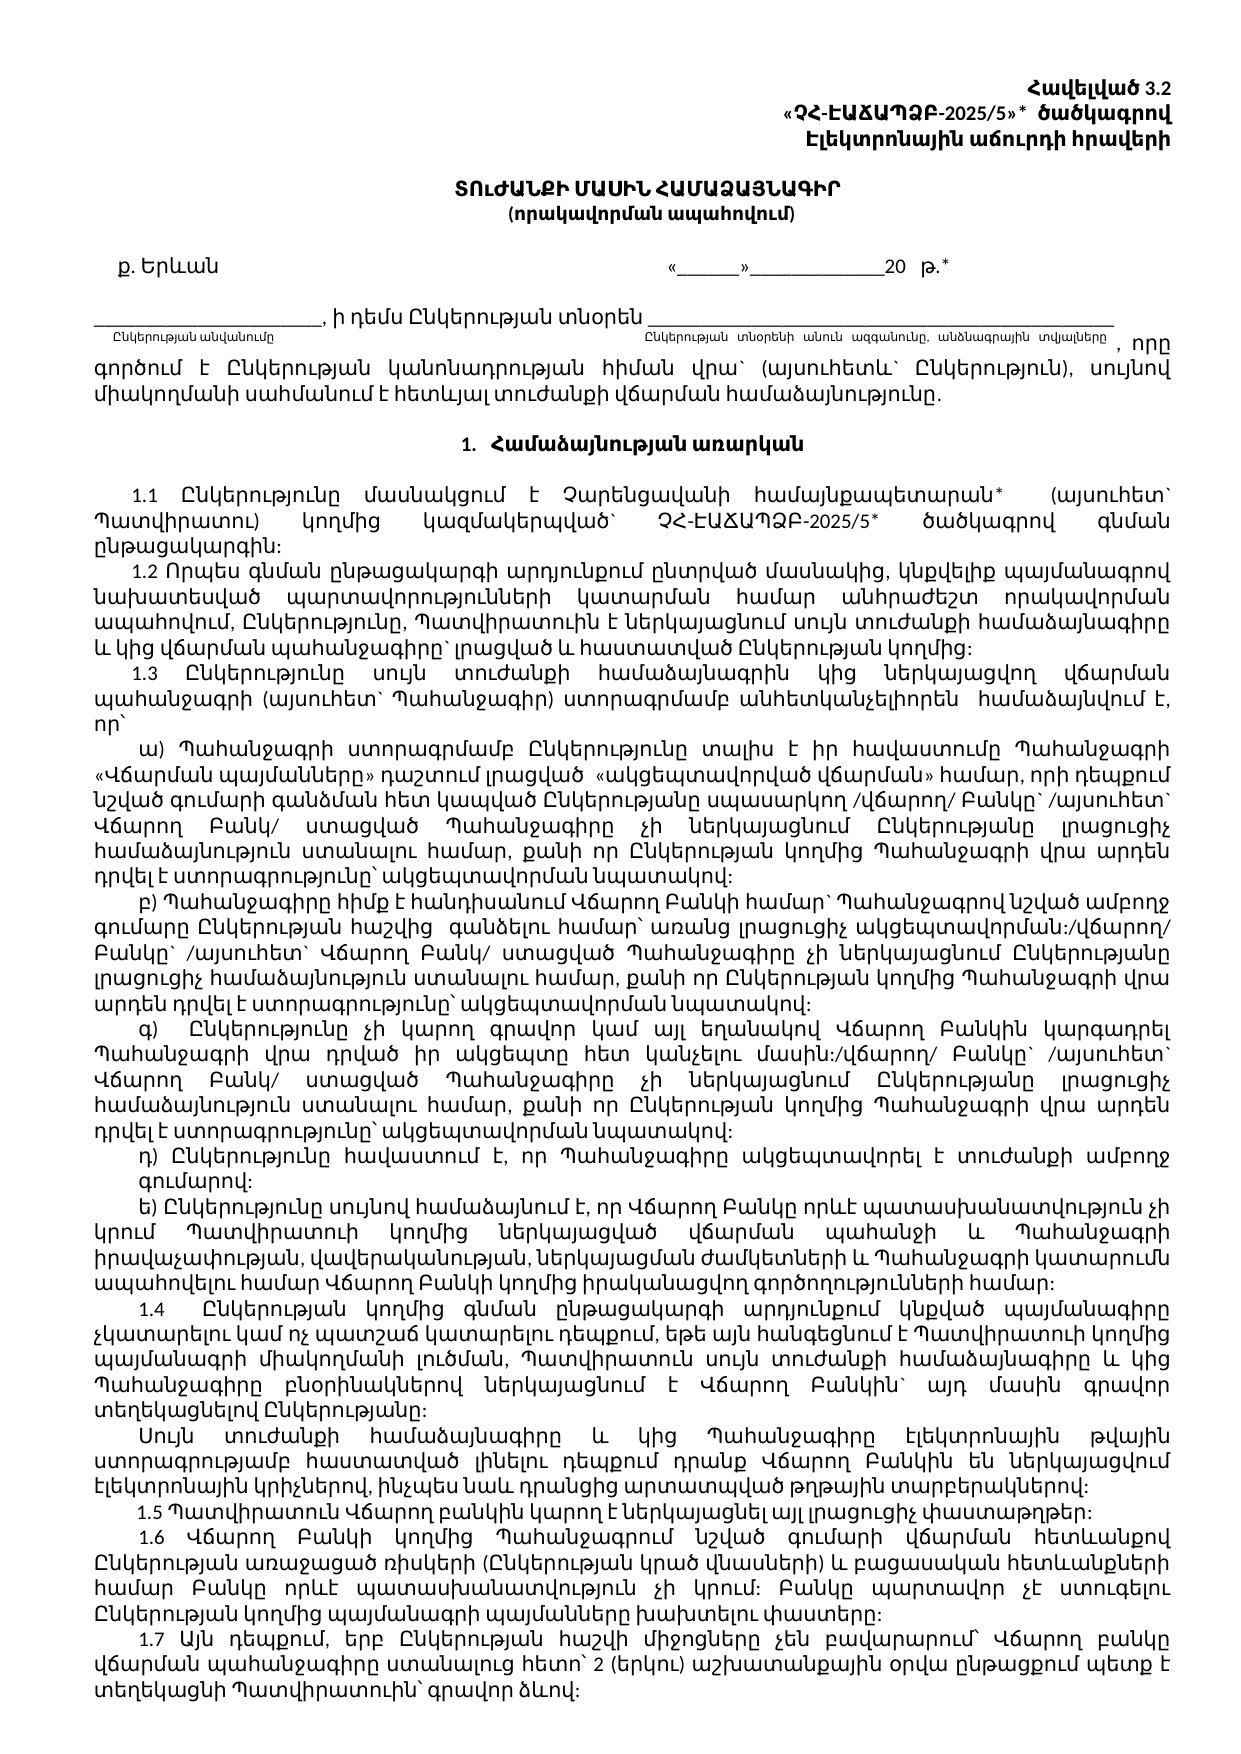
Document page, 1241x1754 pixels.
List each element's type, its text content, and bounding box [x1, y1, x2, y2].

text գ) Ընկերությունը չի կարող գրավոր կամ այլ եղանակով Վճարող Բանկին կարգադրել Պահանջագրի վրա դրված իր ակցեպտը հետ կանչելու մասին:/վճարող/ Բանկը` /այսուհետ` Վճարող Բանկ/ ստացված Պահանջագիրը չի ներկայացնում Ընկերությանը լրացուցիչ համաձայնություն ստանալու համար, քանի որ Ընկերության կողմից Պահանջագրի վրա արդեն դրվել է ստորագրությունը՝ ակցեպտավորման նպատակով: [94, 1016, 1171, 1143]
text 1. Համաձայնության առարկան [94, 432, 1171, 457]
text 1.7 Այն դեպքում, երբ Ընկերության հաշվի միջոցները չեն բավարարում՝ Վճարող բանկը վճարման պահանջագիրը ստանալուց հետո՝ 2 (երկու) աշխատանքային օրվա ընթացքում պետք է տեղեկացնի Պատվիրատուին՝ գրավոր ձևով: [94, 1626, 1171, 1702]
text (որակավորման ապահովում) [94, 202, 1171, 225]
text Էլեկտրոնային աճուրդի հրավերի [94, 126, 1171, 151]
text ք. Երևան «______»_____________20 թ.* [94, 254, 1171, 279]
text բ) Պահանջագիրը հիմք է հանդիսանում Վճարող Բանկի համար` Պահանջագրով նշված ամբողջ գումարը Ընկերության հաշվից գանձելու համար՝ առանց լրացուցիչ ակցեպտավորման:/վճարող/ Բանկը` /այսուհետ` Վճարող Բանկ/ ստացված Պահանջագիրը չի ներկայացնում Ընկերությանը լրացուցիչ համաձայնություն ստանալու համար, քանի որ Ընկերության կողմից Պահանջագրի վրա արդեն դրվել է ստորագրությունը՝ ակցեպտավորման նպատակով: [94, 889, 1171, 1016]
text դ) Ընկերությունը հավաստում է, որ Պահանջագիրը ակցեպտավորել է տուժանքի ամբողջ գումարով: [138, 1143, 1171, 1194]
text ՏՈւԺԱՆՔԻ ՄԱՍԻՆ ՀԱՄԱՁԱՅՆԱԳԻՐ [94, 177, 1171, 202]
text «ՉՀ-ԷԱՃԱՊՁԲ-2025/5»* ծածկագրով [94, 100, 1171, 126]
text 1.6 Վճարող Բանկի կողմից Պահանջագրում նշված գումարի վճարման հետևանքով Ընկերության առաջացած ռիսկերի (Ընկերության կրած վնասների) և բացասական հետևանքների համար Բանկը որևէ պատասխանատվություն չի կրում: Բանկը պարտավոր չէ ստուգելու Ընկերության կողմից պայմանագրի պայմանները խախտելու փաստերը: [94, 1524, 1171, 1626]
text 1.1 Ընկերությունը մասնակցում է Չարենցավանի համայնքապետարան* (այսուհետ` Պատվիրատու) կողմից կազմակերպված` ՉՀ-ԷԱՃԱՊՁԲ-2025/5* ծածկագրով գնման ընթացակարգին: [94, 482, 1171, 559]
text 1.4 Ընկերության կողմից գնման ընթացակարգի արդյունքում կնքված պայմանագիրը չկատարելու կամ ոչ պատշաճ կատարելու դեպքում, եթե այն հանգեցնում է Պատվիրատուի կողմից պայմանագրի միակողմանի լուծման, Պատվիրատուն սույն տուժանքի համաձայնագիրը և կից Պահանջագիրը բնօրինակներով ներկայացնում է Վճարող Բանկին` այդ մասին գրավոր տեղեկացնելով Ընկերությանը: [94, 1296, 1171, 1423]
text 1.2 Որպես գնման ընթացակարգի արդյունքում ընտրված մասնակից, կնքվելիք պայմանագրով նախատեսված պարտավորությունների կատարման համար անհրաժեշտ որակավորման ապահովում, Ընկերությունը, Պատվիրատուին է ներկայացնում սույն տուժանքի համաձայնագիրը և կից վճարման պահանջագիրը` լրացված և հաստատված Ընկերության կողմից: [94, 559, 1171, 660]
text Սույն տուժանքի համաձայնագիրը և կից Պահանջագիրը էլեկտրոնային թվային ստորագրությամբ հաստատված լինելու դեպքում դրանք Վճարող Բանկին են ներկայացվում էլեկտրոնային կրիչներով, ինչպես նաև դրանցից արտատպված թղթային տարբերակներով: [94, 1423, 1171, 1499]
text 1.5 Պատվիրատուն Վճարող բանկին կարող է ներկայացնել այլ լրացուցիչ փաստաթղթեր: [94, 1499, 1171, 1524]
text 1.3 Ընկերությունը սույն տուժանքի համաձայնագրին կից ներկայացվող վճարման պահանջագրի (այսուհետ` Պահանջագիր) ստորագրմամբ անհետկանչելիորեն համաձայնվում է, որ՝ [94, 660, 1171, 737]
text ա) Պահանջագրի ստորագրմամբ Ընկերությունը տալիս է իր հավաստումը Պահանջագրի «Վճարման պայմանները» դաշտում լրացված «ակցեպտավորված վճարման» համար, որի դեպքում նշված գումարի գանձման հետ կապված Ընկերությանը սպասարկող /վճարող/ Բանկը` /այսուհետ` Վճարող Բանկ/ ստացված Պահանջագիրը չի ներկայացնում Ընկերությանը լրացուցիչ համաձայնություն ստանալու համար, քանի որ Ընկերության կողմից Պահանջագրի վրա արդեն դրվել է ստորագրությունը՝ ակցեպտավորման նպատակով: [94, 737, 1171, 889]
text Ընկերության անվանումը Ընկերության տնօրենի անուն ազգանունը, անձնագրային տվյալները , որը գործում է Ընկերության կանոնադրության հիման վրա` (այսուհետև` Ընկերություն), սույնով միակողմանի սահմանում է հետևյալ տուժանքի վճարման համաձայնությունը. [94, 330, 1171, 406]
text ______________________, ի դեմս Ընկերության տնօրեն _____________________________________________ [94, 304, 1171, 330]
text ե) Ընկերությունը սույնով համաձայնում է, որ Վճարող Բանկը որևէ պատասխանատվություն չի կրում Պատվիրատուի կողմից ներկայացված վճարման պահանջի և Պահանջագրի իրավաչափության, վավերականության, ներկայացման ժամկետների և Պահանջագրի կատարումն ապահովելու համար Վճարող Բանկի կողմից իրականացվող գործողությունների համար: [94, 1194, 1171, 1296]
text Հավելված 3.2 [94, 75, 1171, 100]
